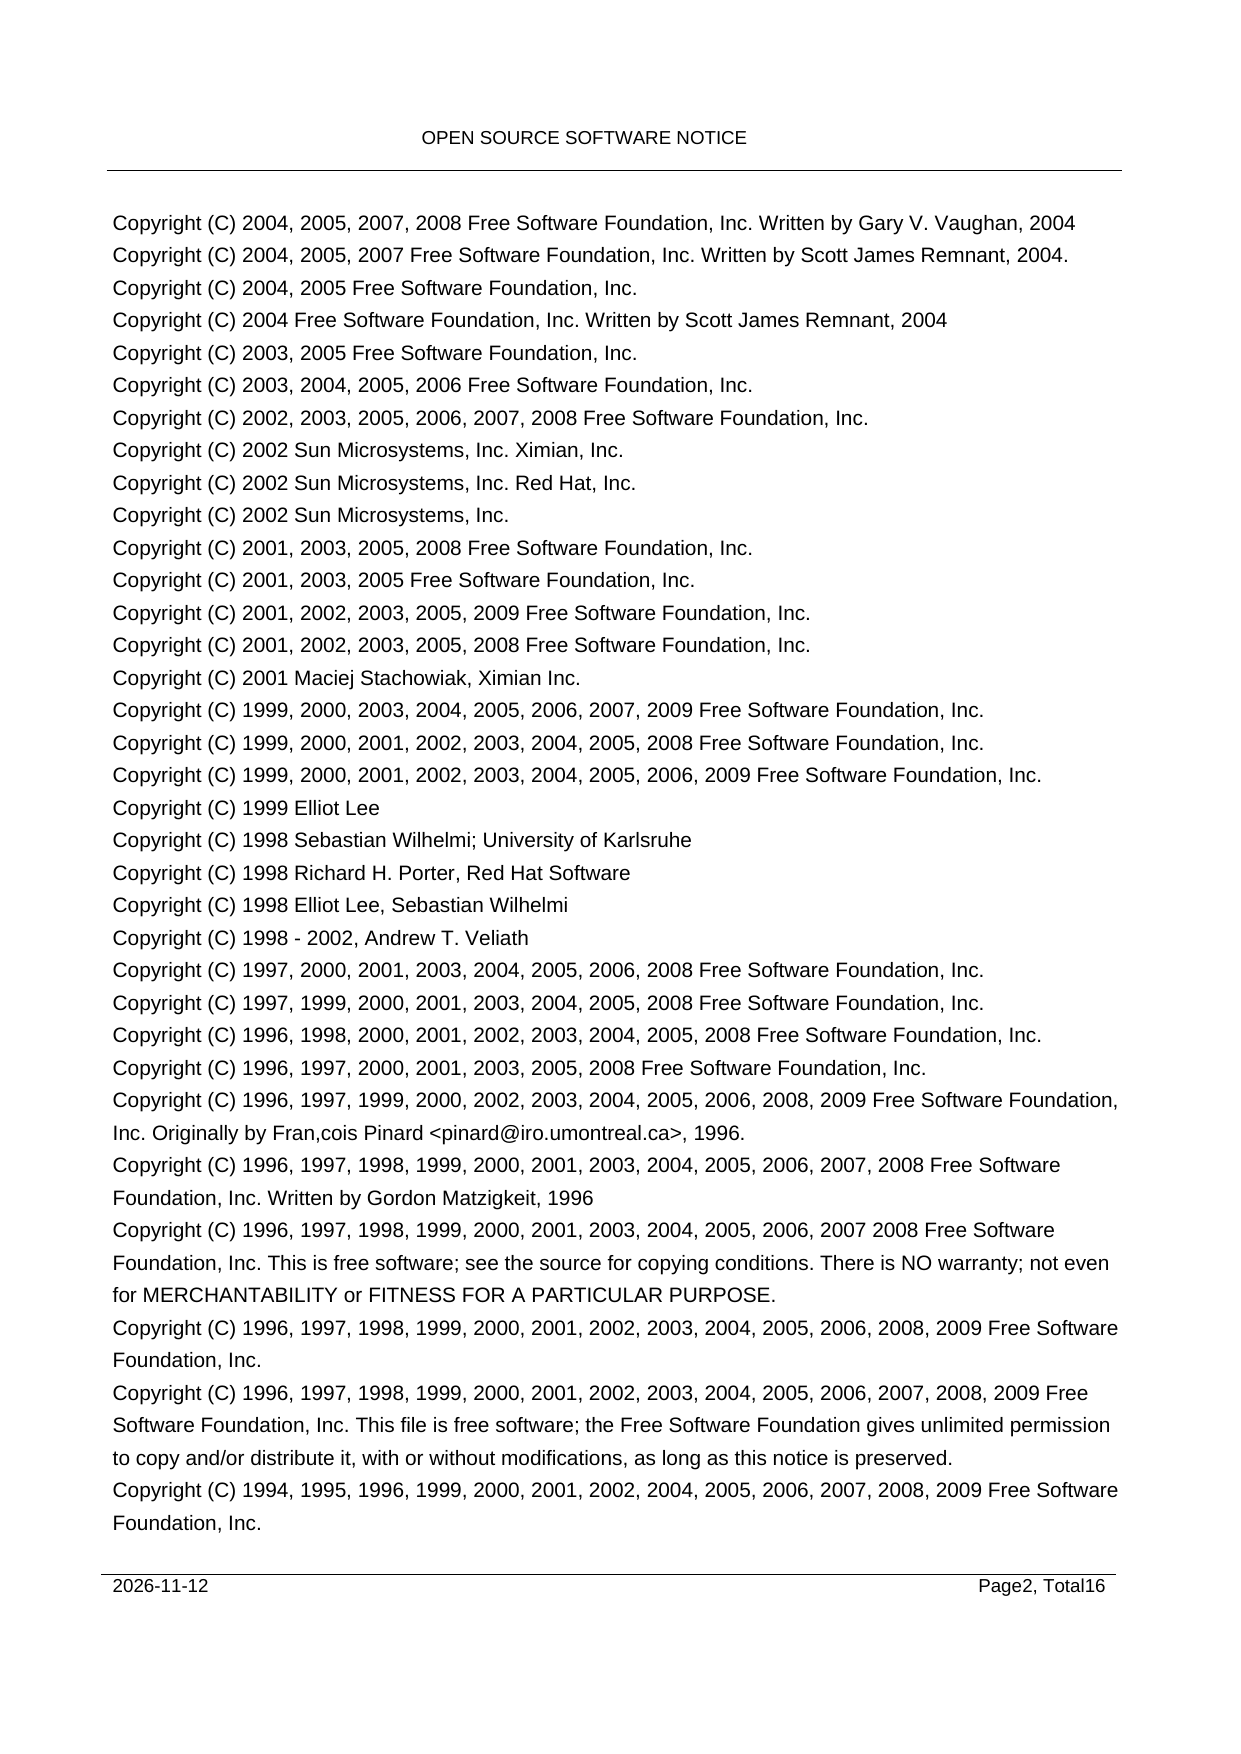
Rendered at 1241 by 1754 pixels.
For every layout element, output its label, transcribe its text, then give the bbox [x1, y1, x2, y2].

text Copyright (C) 2001, 2003, 2005, 2008 Free Software Foundation, Inc. [112, 531, 1128, 564]
text Copyright (C) 2004, 2005, 2007, 2008 Free Software Foundation, Inc. Written by Gary V. Vaughan, 2004 [112, 206, 1128, 239]
text Copyright (C) 1999 Elliot Lee [112, 791, 1128, 824]
text Copyright (C) 1996, 1998, 2000, 2001, 2002, 2003, 2004, 2005, 2008 Free Software Foundation, Inc. [112, 1019, 1128, 1051]
text Copyright (C) 2002 Sun Microsystems, Inc. Red Hat, Inc. [112, 466, 1128, 499]
text Copyright (C) 1996, 1997, 1998, 1999, 2000, 2001, 2002, 2003, 2004, 2005, 2006, 2007, 2008, 2009 Free Software Foundation, Inc. This file is free software; the Free Software Foundation gives unlimited permission to copy and/or distribute it, with or without modifications, as long as this notice is preserved. [112, 1376, 1128, 1474]
text Copyright (C) 2002 Sun Microsystems, Inc. Ximian, Inc. [112, 434, 1128, 466]
text Copyright (C) 1997, 2000, 2001, 2003, 2004, 2005, 2006, 2008 Free Software Foundation, Inc. [112, 954, 1128, 986]
text Copyright (C) 1998 Richard H. Porter, Red Hat Software [112, 856, 1128, 889]
text Copyright (C) 2001, 2003, 2005 Free Software Foundation, Inc. [112, 564, 1128, 596]
text Copyright (C) 1996, 1997, 1999, 2000, 2002, 2003, 2004, 2005, 2006, 2008, 2009 Free Software Foundation, Inc. Originally by Fran,cois Pinard <pinard@iro.umontreal.ca>, 1996. [112, 1084, 1128, 1149]
text Copyright (C) 1998 - 2002, Andrew T. Veliath [112, 921, 1128, 954]
text Copyright (C) 1996, 1997, 1998, 1999, 2000, 2001, 2002, 2003, 2004, 2005, 2006, 2008, 2009 Free Software Foundation, Inc. [112, 1311, 1128, 1376]
text Copyright (C) 1998 Sebastian Wilhelmi; University of Karlsruhe [112, 824, 1128, 856]
text Copyright (C) 2003, 2004, 2005, 2006 Free Software Foundation, Inc. [112, 369, 1128, 401]
text Copyright (C) 1998 Elliot Lee, Sebastian Wilhelmi [112, 889, 1128, 921]
text Copyright (C) 1996, 1997, 1998, 1999, 2000, 2001, 2003, 2004, 2005, 2006, 2007, 2008 Free Software Foundation, Inc. Written by Gordon Matzigkeit, 1996 [112, 1149, 1128, 1214]
text Copyright (C) 2001 Maciej Stachowiak, Ximian Inc. [112, 661, 1128, 694]
text Copyright (C) 1999, 2000, 2003, 2004, 2005, 2006, 2007, 2009 Free Software Foundation, Inc. [112, 694, 1128, 726]
text Copyright (C) 2001, 2002, 2003, 2005, 2008 Free Software Foundation, Inc. [112, 629, 1128, 661]
text Copyright (C) 1996, 1997, 1998, 1999, 2000, 2001, 2003, 2004, 2005, 2006, 2007 2008 Free Software Foundation, Inc. This is free software; see the source for copying conditions. There is NO warranty; not even for MERCHANTABILITY or FITNESS FOR A PARTICULAR PURPOSE. [112, 1214, 1128, 1311]
text Copyright (C) 1996, 1997, 2000, 2001, 2003, 2005, 2008 Free Software Foundation, Inc. [112, 1051, 1128, 1084]
text Copyright (C) 2002 Sun Microsystems, Inc. [112, 499, 1128, 531]
text Copyright (C) 1999, 2000, 2001, 2002, 2003, 2004, 2005, 2006, 2009 Free Software Foundation, Inc. [112, 759, 1128, 791]
text Copyright (C) 2004 Free Software Foundation, Inc. Written by Scott James Remnant, 2004 [112, 304, 1128, 336]
text Copyright (C) 2002, 2003, 2005, 2006, 2007, 2008 Free Software Foundation, Inc. [112, 401, 1128, 434]
text Copyright (C) 2003, 2005 Free Software Foundation, Inc. [112, 336, 1128, 369]
text Copyright (C) 2001, 2002, 2003, 2005, 2009 Free Software Foundation, Inc. [112, 596, 1128, 629]
text Copyright (C) 2004, 2005 Free Software Foundation, Inc. [112, 271, 1128, 304]
text Copyright (C) 1994, 1995, 1996, 1999, 2000, 2001, 2002, 2004, 2005, 2006, 2007, 2008, 2009 Free Software Foundation, Inc. [112, 1474, 1128, 1539]
text Copyright (C) 2004, 2005, 2007 Free Software Foundation, Inc. Written by Scott James Remnant, 2004. [112, 239, 1128, 271]
text Copyright (C) 1997, 1999, 2000, 2001, 2003, 2004, 2005, 2008 Free Software Foundation, Inc. [112, 986, 1128, 1019]
text Copyright (C) 1999, 2000, 2001, 2002, 2003, 2004, 2005, 2008 Free Software Foundation, Inc. [112, 726, 1128, 759]
